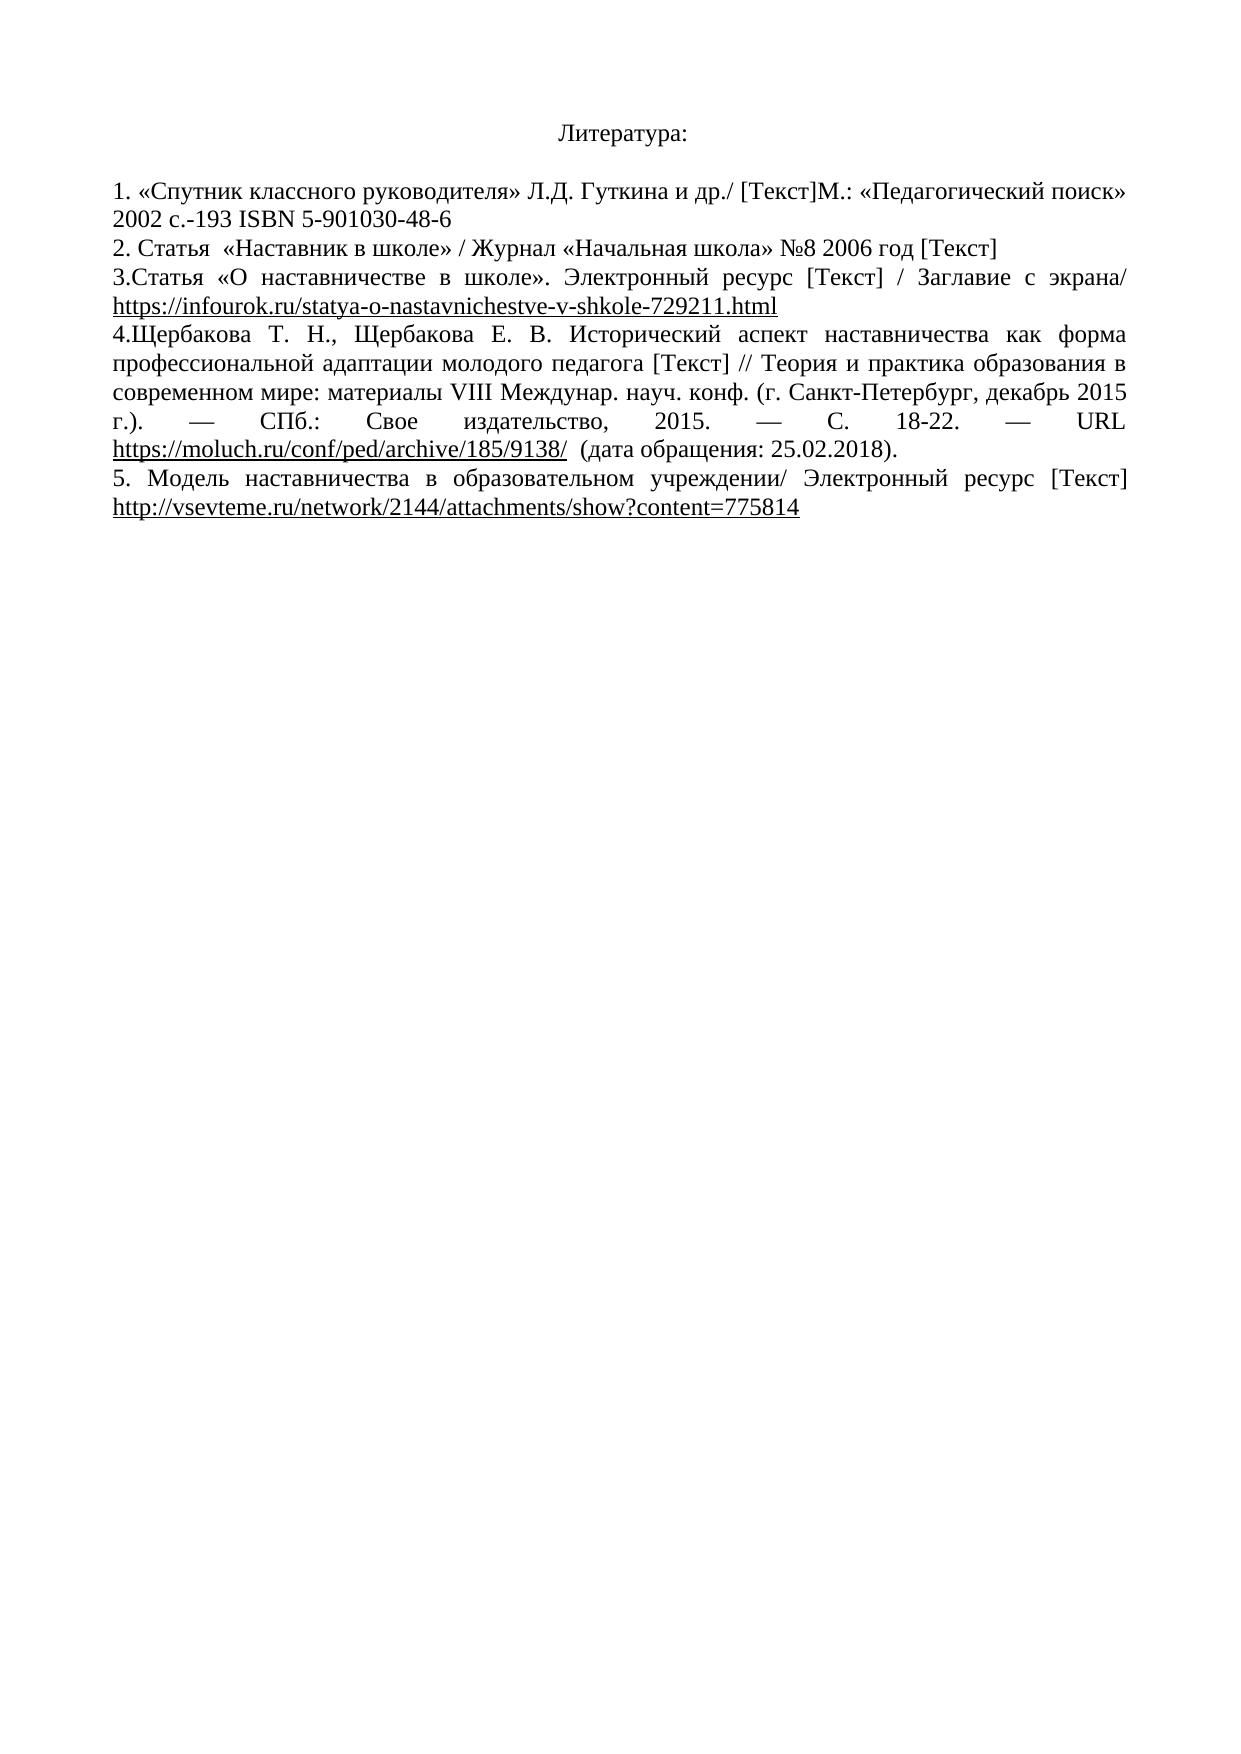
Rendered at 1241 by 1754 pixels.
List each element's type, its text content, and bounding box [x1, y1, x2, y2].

text 4.Щербакова Т. Н., Щербакова Е. В. Исторический аспект наставничества как форма профессиональной адаптации молодого педагога [Текст] // Теория и практика образования в современном мире: материалы VIII Междунар. науч. конф. (г. Санкт-Петербург, декабрь 2015 г.). — СПб.: Свое издательство, 2015. — С. 18-22. — URL https://moluch.ru/conf/ped/archive/185/9138/ (дата обращения: 25.02.2018). [112, 429, 1128, 463]
text 2. Статья «Наставник в школе» / Журнал «Начальная школа» №8 2006 год [Текст] [112, 233, 1128, 262]
text Литература: [112, 118, 1128, 147]
text 3.Статья «О наставничестве в школе». Электронный ресурс [Текст] / Заглавие с экрана/ https://infourok.ru/statya-o-nastavnichestve-v-shkole-729211.html [112, 262, 1128, 319]
text 4.Щербакова Т. Н., Щербакова Е. В. Исторический аспект наставничества как форма профессиональной адаптации молодого педагога [Текст] // Теория и практика образования в современном мире: материалы VIII Междунар. науч. конф. (г. Санкт-Петербург, декабрь 2015 г.). — СПб.: Свое издательство, 2015. — С. 18-22. — URL https://moluch.ru/conf/ped/archive/185/9138/ (дата обращения: 25.02.2018). [112, 319, 1128, 370]
text 5. Модель наставничества в образовательном учреждении/ Электронный ресурс [Текст] http://vsevteme.ru/network/2144/attachments/show?content=775814 [799, 463, 1128, 521]
text 1. «Спутник классного руководителя» Л.Д. Гуткина и др./ [Текст]М.: «Педагогический поиск» 2002 с.-193 ISBN 5-901030-48-6 [112, 176, 1128, 233]
